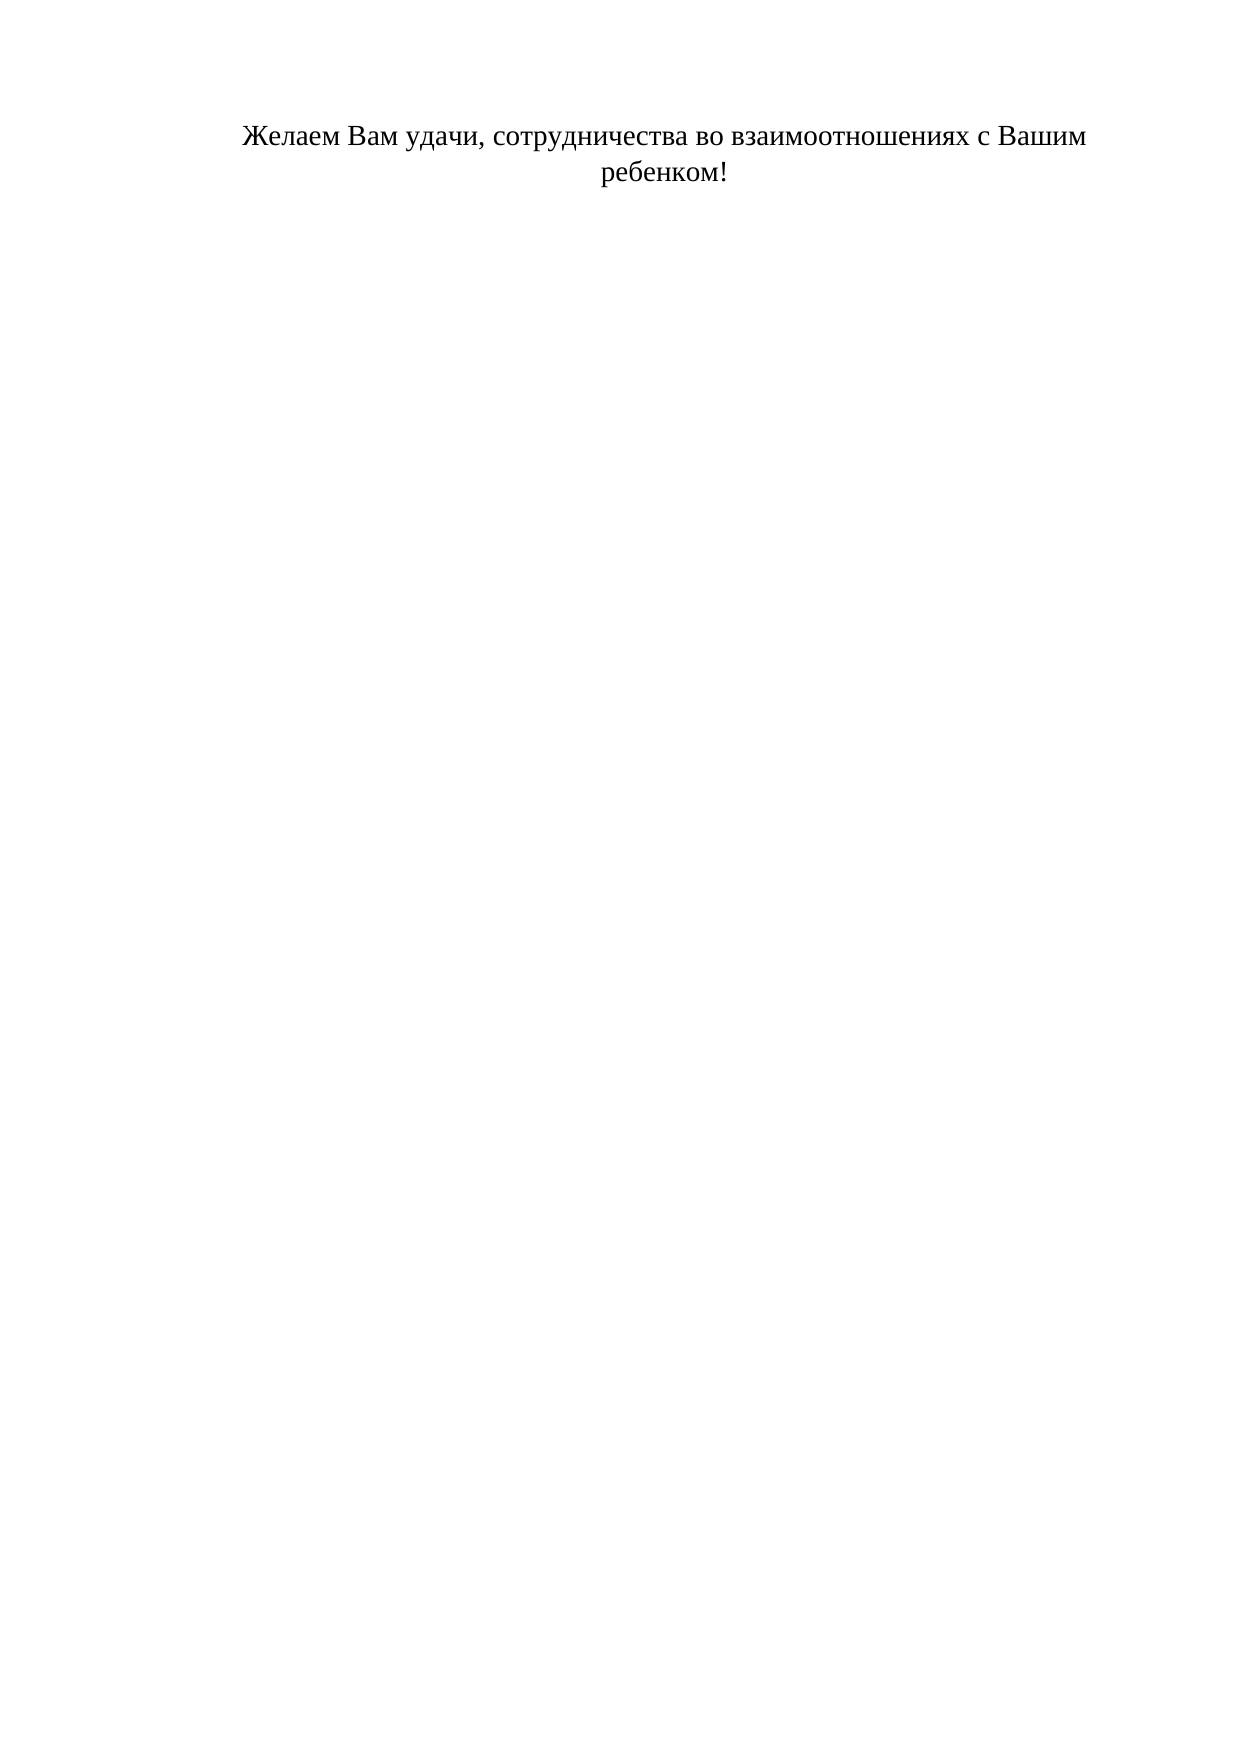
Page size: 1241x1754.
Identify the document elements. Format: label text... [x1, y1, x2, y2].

text Желаем Вам удачи, сотрудничества во взаимоотношениях с Вашим ребенком! [177, 118, 1152, 188]
